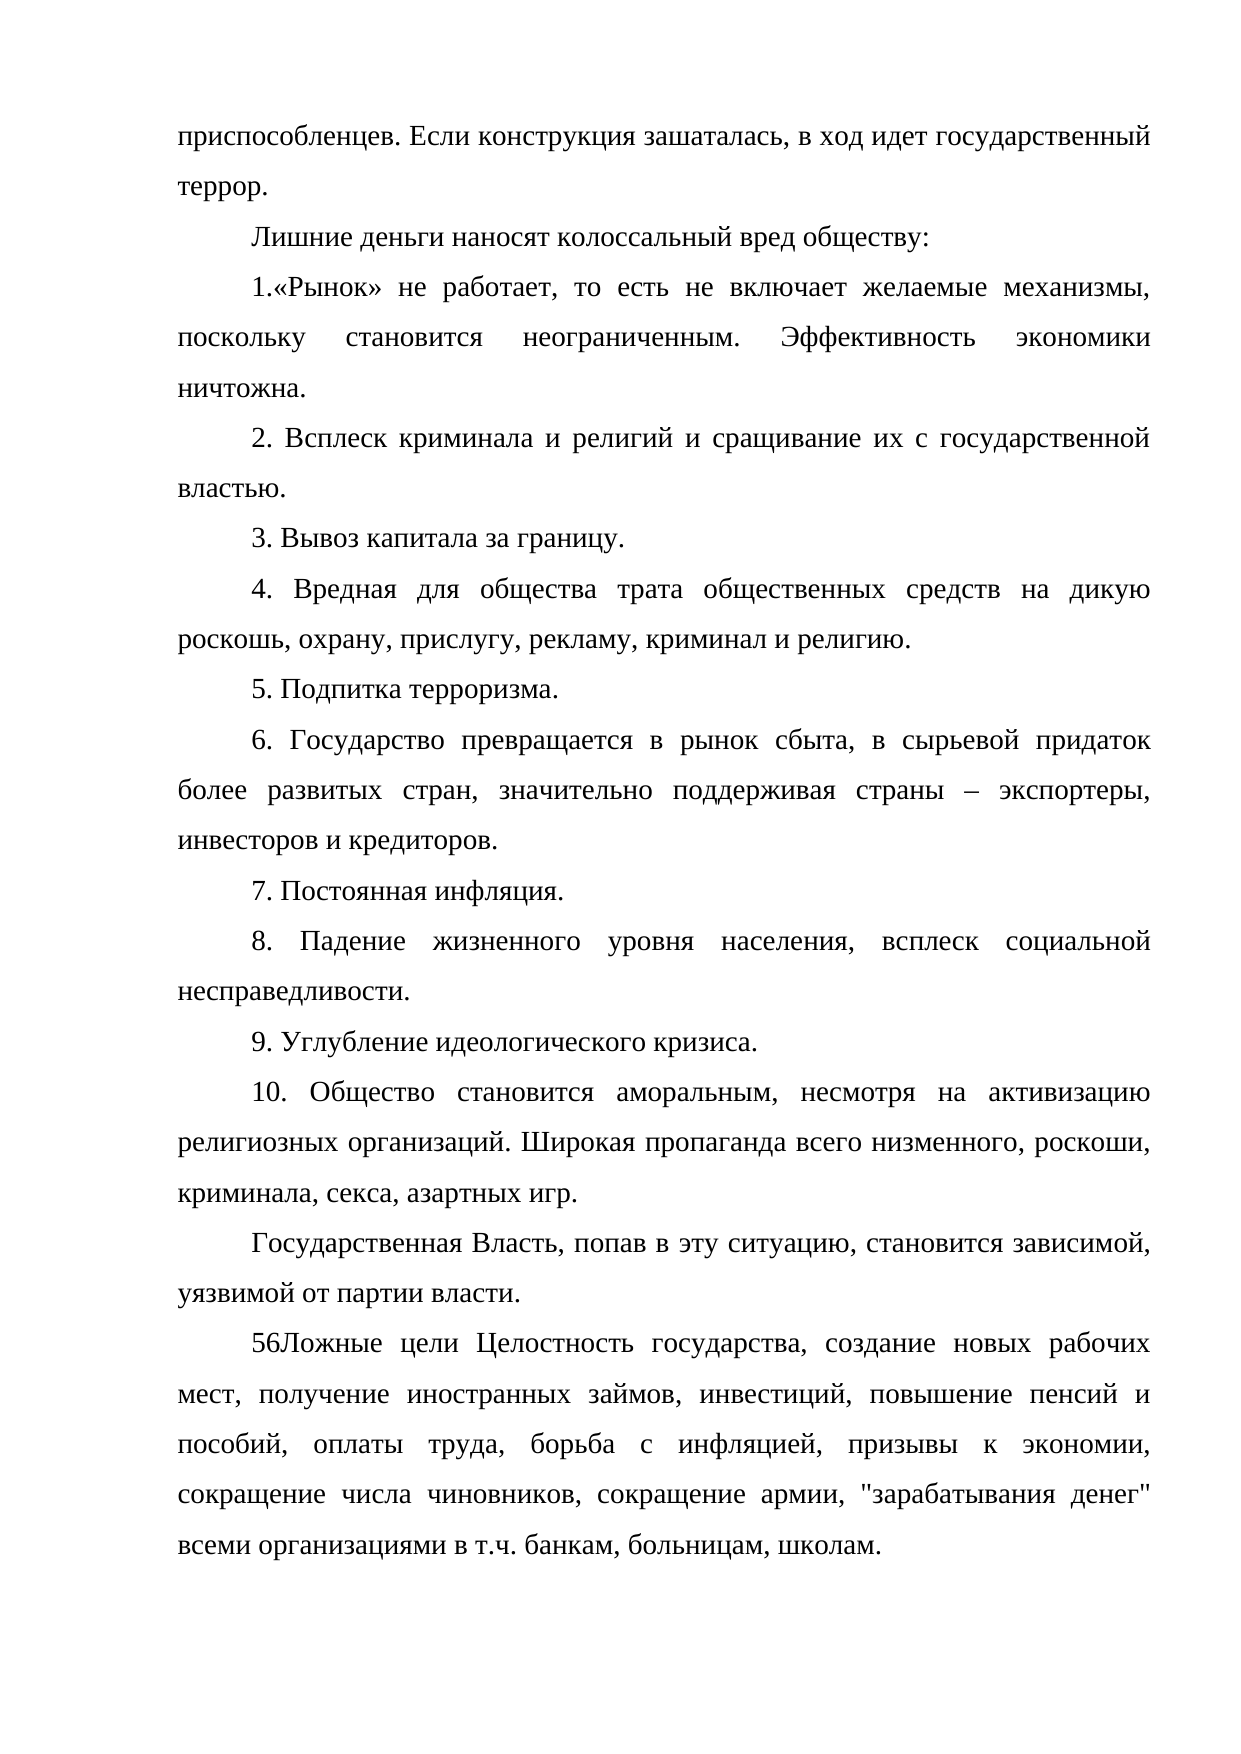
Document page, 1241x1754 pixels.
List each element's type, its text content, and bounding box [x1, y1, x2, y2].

text 3. Вывоз капитала за границу. [177, 521, 1152, 554]
text 6. Государство превращается в рынок сбыта, в сырьевой придаток более развитых стран, значительно поддерживая страны – экспортеры, инвесторов и кредиторов. [177, 722, 1152, 856]
text 8. Падение жизненного уровня населения, всплеск социальной несправедливости. [177, 923, 1152, 1007]
text Государственная Власть, попав в эту ситуацию, становится зависимой, уязвимой от партии власти. [177, 1225, 1152, 1309]
text Лишние деньги наносят колоссальный вред обществу: [177, 219, 1152, 252]
text 2. Всплеск криминала и религий и сращивание их с государственной властью. [177, 420, 1152, 504]
text 10. Общество становится аморальным, несмотря на активизацию религиозных организаций. Широкая пропаганда всего низменного, роскоши, криминала, секса, азартных игр. [177, 1074, 1152, 1208]
text 56Ложные цели Целостность государства, создание новых рабочих мест, получение иностранных займов, инвестиций, повышение пенсий и пособий, оплаты труда, борьба с инфляцией, призывы к экономии, сокращение числа чиновников, сокращение армии, "зарабатывания денег" всеми организациями в т.ч. банкам, больницам, школам. [177, 1326, 1152, 1560]
text 5. Подпитка терроризма. [177, 672, 1152, 705]
text 7. Постоянная инфляция. [177, 873, 1152, 906]
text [177, 118, 1152, 202]
text 1.«Рынок» не работает, то есть не включает желаемые механизмы, поскольку становится неограниченным. Эффективность экономики ничтожна. [177, 269, 1152, 403]
text 9. Углубление идеологического кризиса. [177, 1024, 1152, 1057]
text 4. Вредная для общества трата общественных средств на дикую роскошь, охрану, прислугу, рекламу, криминал и религию. [177, 571, 1152, 655]
